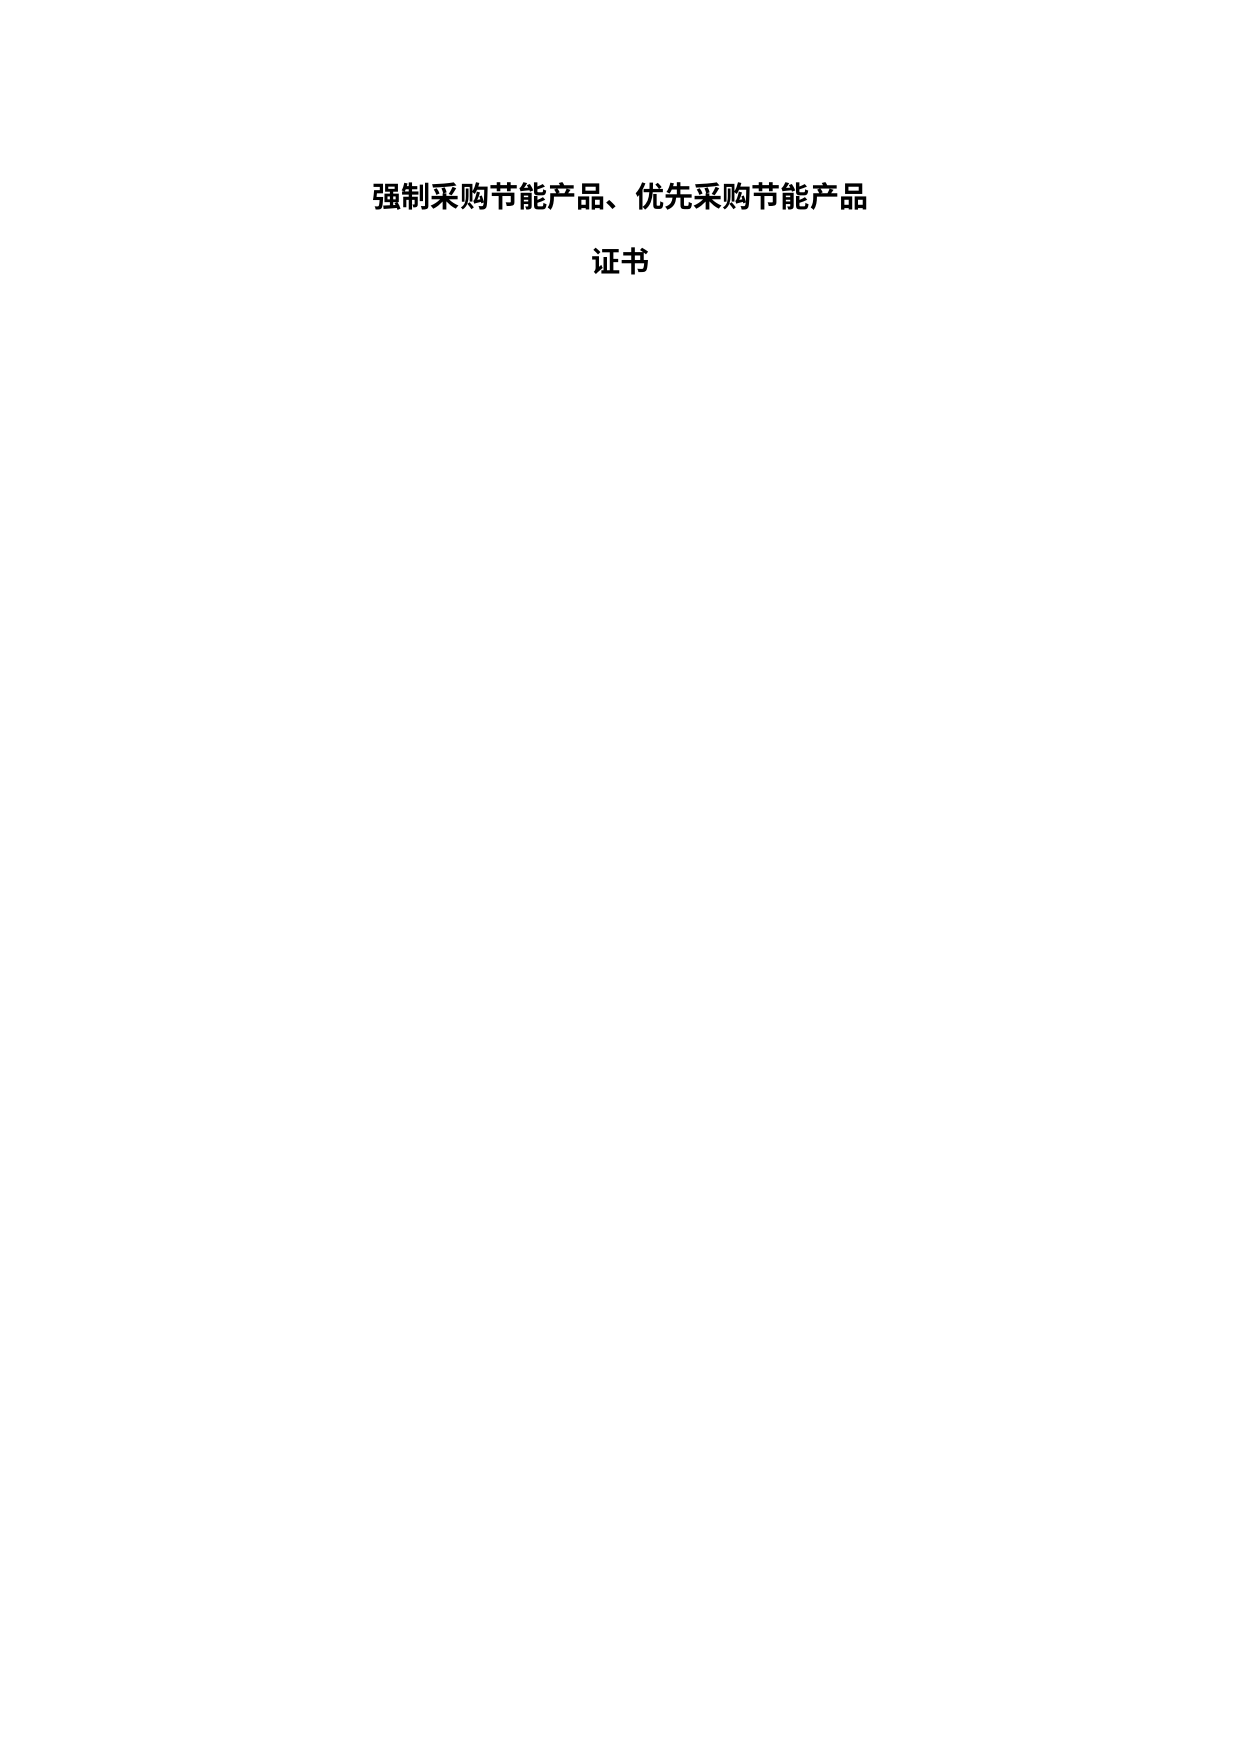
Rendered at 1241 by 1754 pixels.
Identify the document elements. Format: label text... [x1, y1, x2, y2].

text 强制采购节能产品、优先采购节能产品 [187, 162, 1053, 227]
text 证书 [187, 227, 1053, 292]
